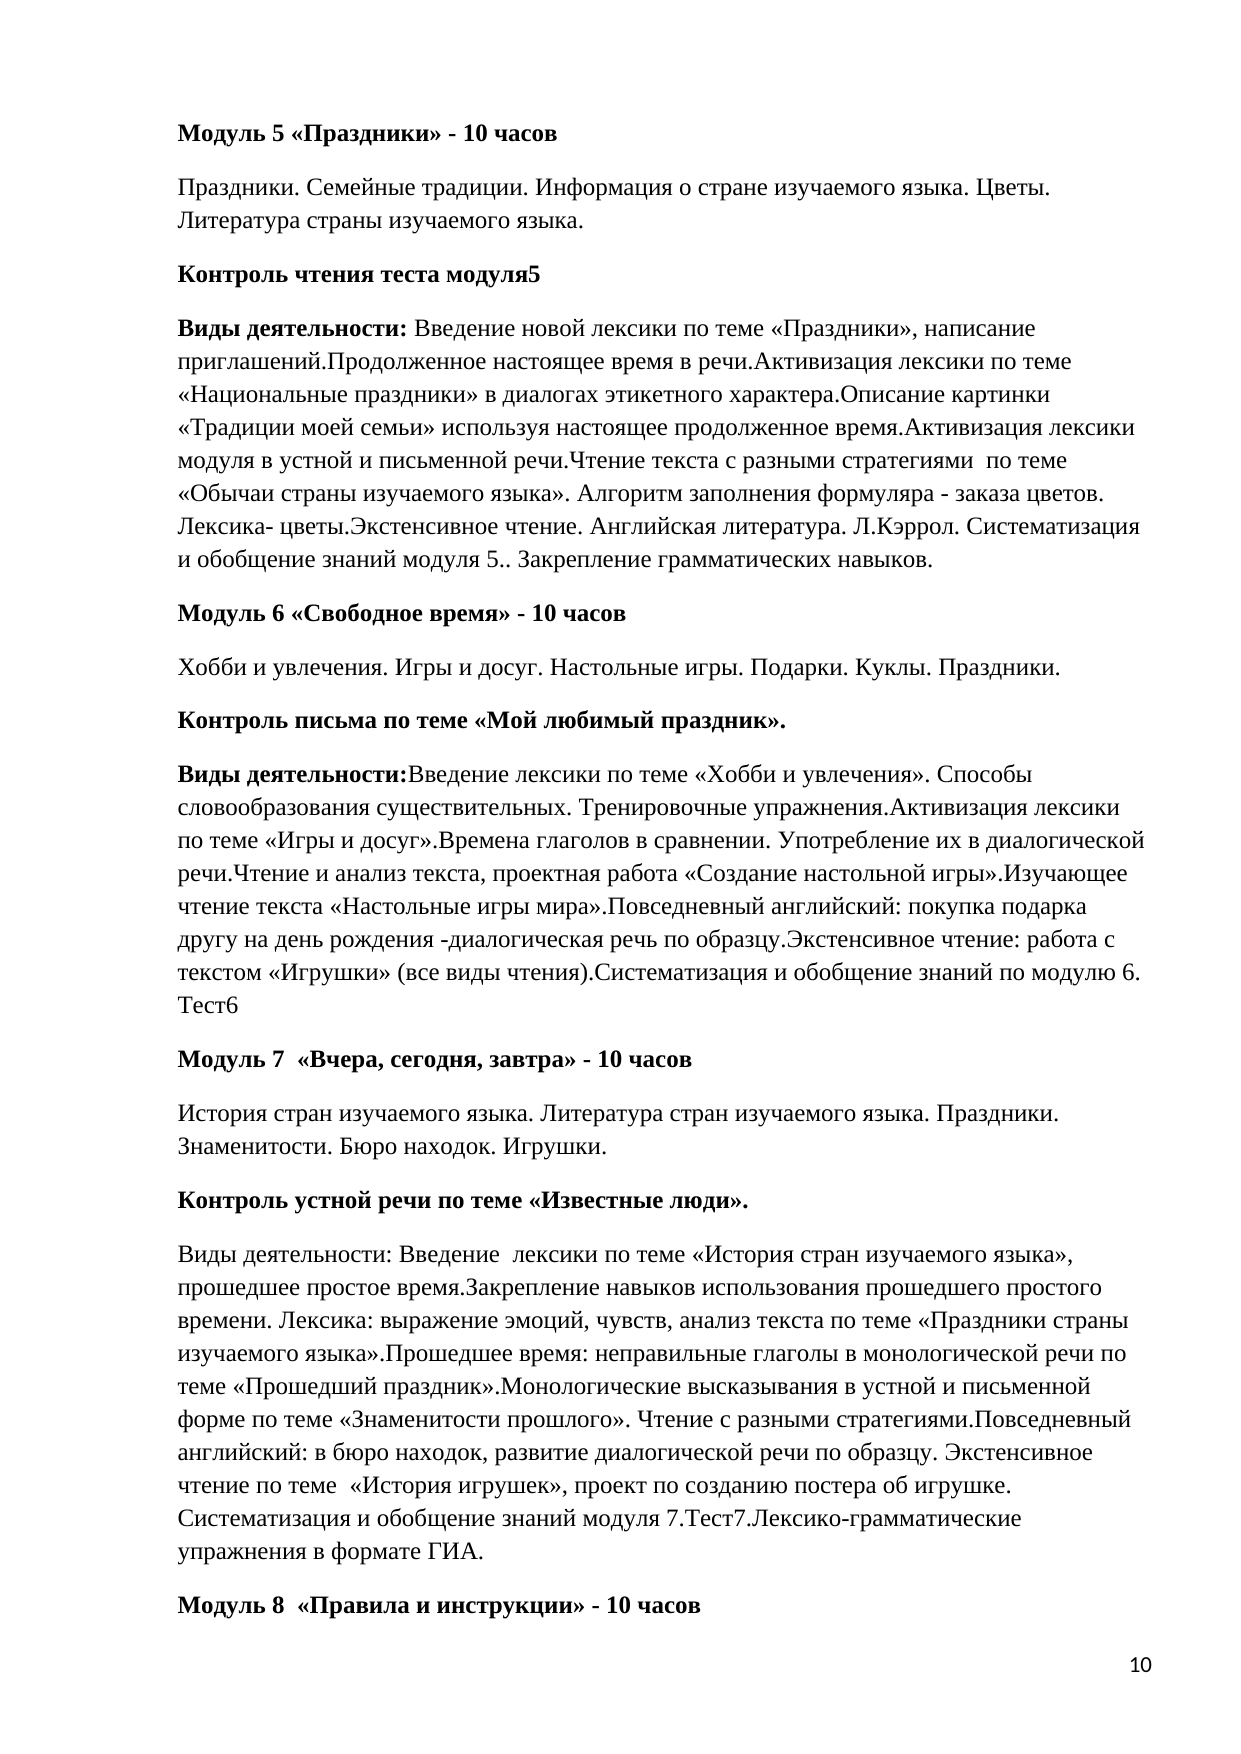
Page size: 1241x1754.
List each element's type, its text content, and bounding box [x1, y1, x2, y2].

text Контроль устной речи по теме «Известные люди». [177, 1185, 1152, 1214]
text Модуль 7 «Вчера, сегодня, завтра» - 10 часов [177, 1044, 1152, 1073]
text Виды деятельности: Введение лексики по теме «История стран изучаемого языка», прошедшее простое время.Закрепление навыков использования прошедшего простого времени. Лексика: выражение эмоций, чувств, анализ текста по теме «Праздники страны изучаемого языка».Прошедшее время: неправильные глаголы в монологической речи по теме «Прошедший праздник».Монологические высказывания в устной и письменной форме по теме «Знаменитости прошлого». Чтение с разными стратегиями.Повседневный английский: в бюро находок, развитие диалогической речи по образцу. Экстенсивное чтение по теме «История игрушек», проект по созданию постера об игрушке. Систематизация и обобщение знаний модуля 7.Тест7.Лексико-грамматические упражнения в формате ГИА. [177, 1239, 1152, 1565]
text Хобби и увлечения. Игры и досуг. Настольные игры. Подарки. Куклы. Праздники. [177, 652, 1152, 680]
text Контроль письма по теме «Мой любимый праздник». [177, 705, 1152, 734]
text История стран изучаемого языка. Литература стран изучаемого языка. Праздники. Знаменитости. Бюро находок. Игрушки. [177, 1098, 1152, 1160]
text Модуль 5 «Праздники» - 10 часов [177, 118, 1152, 147]
text Модуль 6 «Свободное время» - 10 часов [177, 598, 1152, 626]
text Виды деятельности:Введение лексики по теме «Хобби и увлечения». Способы словообразования существительных. Тренировочные упражнения.Активизация лексики по теме «Игры и досуг».Времена глаголов в сравнении. Употребление их в диалогической речи.Чтение и анализ текста, проектная работа «Создание настольной игры».Изучающее чтение текста «Настольные игры мира».Повседневный английский: покупка подарка другу на день рождения -диалогическая речь по образцу.Экстенсивное чтение: работа с текстом «Игрушки» (все виды чтения).Систематизация и обобщение знаний по модулю 6. Тест6 [177, 759, 1152, 1019]
text Контроль чтения теста модуля5 [177, 259, 1152, 288]
text Модуль 8 «Правила и инструкции» - 10 часов [177, 1590, 1152, 1619]
text Виды деятельности: Введение новой лексики по теме «Праздники», написание приглашений.Продолженное настоящее время в речи.Активизация лексики по теме «Национальные праздники» в диалогах этикетного характера.Описание картинки «Традиции моей семьи» используя настоящее продолженное время.Активизация лексики модуля в устной и письменной речи.Чтение текста с разными стратегиями по теме «Обычаи страны изучаемого языка». Алгоритм заполнения формуляра - заказа цветов. Лексика- цветы.Экстенсивное чтение. Английская литература. Л.Кэррол. Систематизация и обобщение знаний модуля 5.. Закрепление грамматических навыков. [177, 313, 1152, 573]
text Праздники. Семейные традиции. Информация о стране изучаемого языка. Цветы. Литература страны изучаемого языка. [177, 172, 1152, 234]
